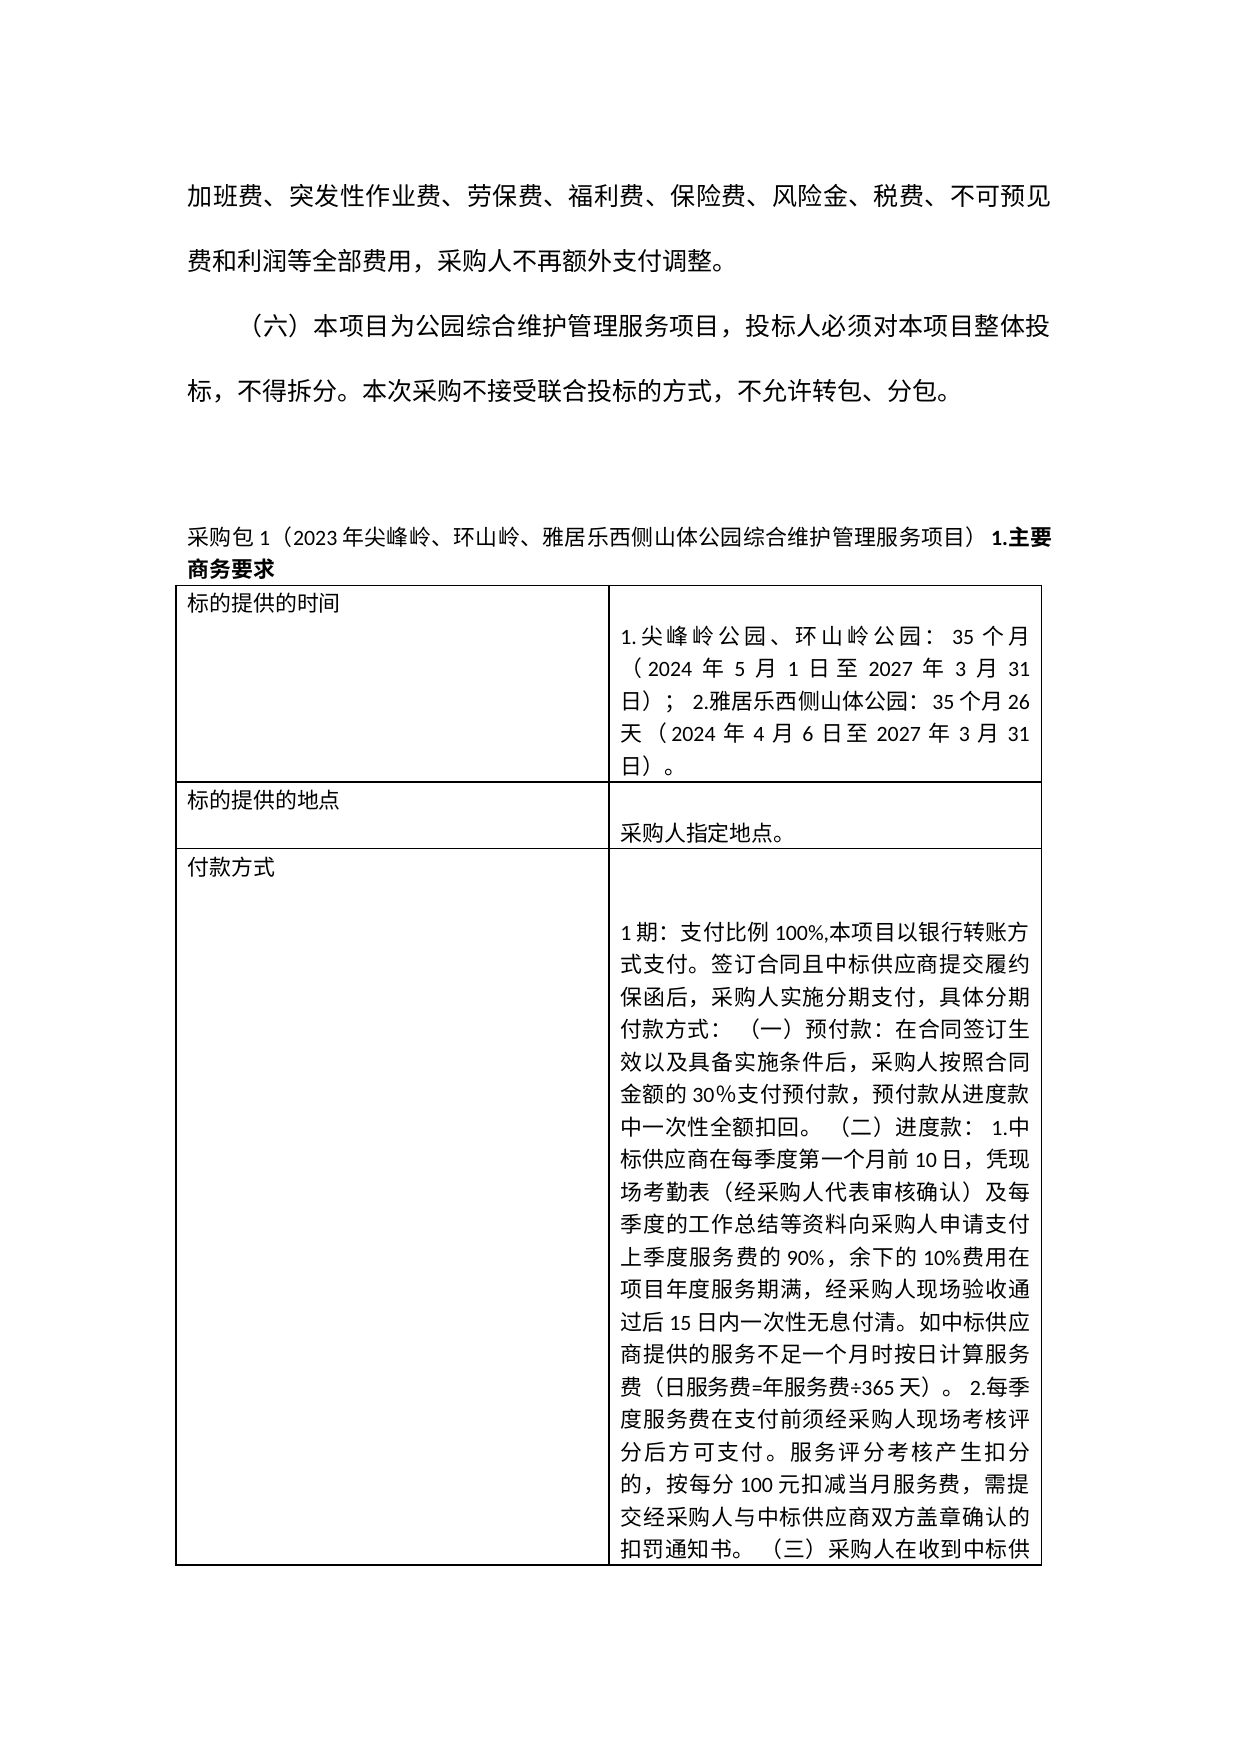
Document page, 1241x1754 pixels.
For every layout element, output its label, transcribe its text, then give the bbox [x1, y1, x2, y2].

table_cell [610, 849, 1041, 1564]
text （六）本项目为公园综合维护管理服务项目，投标人必须对本项目整体投标，不得拆分。本次采购不接受联合投标的方式，不允许转包、分包。 [187, 292, 1053, 422]
table_cell 标的提供的地点 [177, 783, 608, 848]
table_cell 采购人指定地点。 [610, 783, 1041, 848]
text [187, 162, 1053, 292]
text 采购包1（2023年尖峰岭、环山岭、雅居乐西侧山体公园综合维护管理服务项目）1.主要商务要求 [187, 519, 1053, 584]
table_cell 付款方式 [177, 849, 608, 1564]
table_header 1.尖峰岭公园、环山岭公园：35个月（2024年5月1日至2027年3月31日）； 2.雅居乐西侧山体公园：35个月26天（2024年4月6日至2027年3月31日）。 [610, 586, 1041, 781]
table_header 标的提供的时间 [177, 586, 608, 781]
